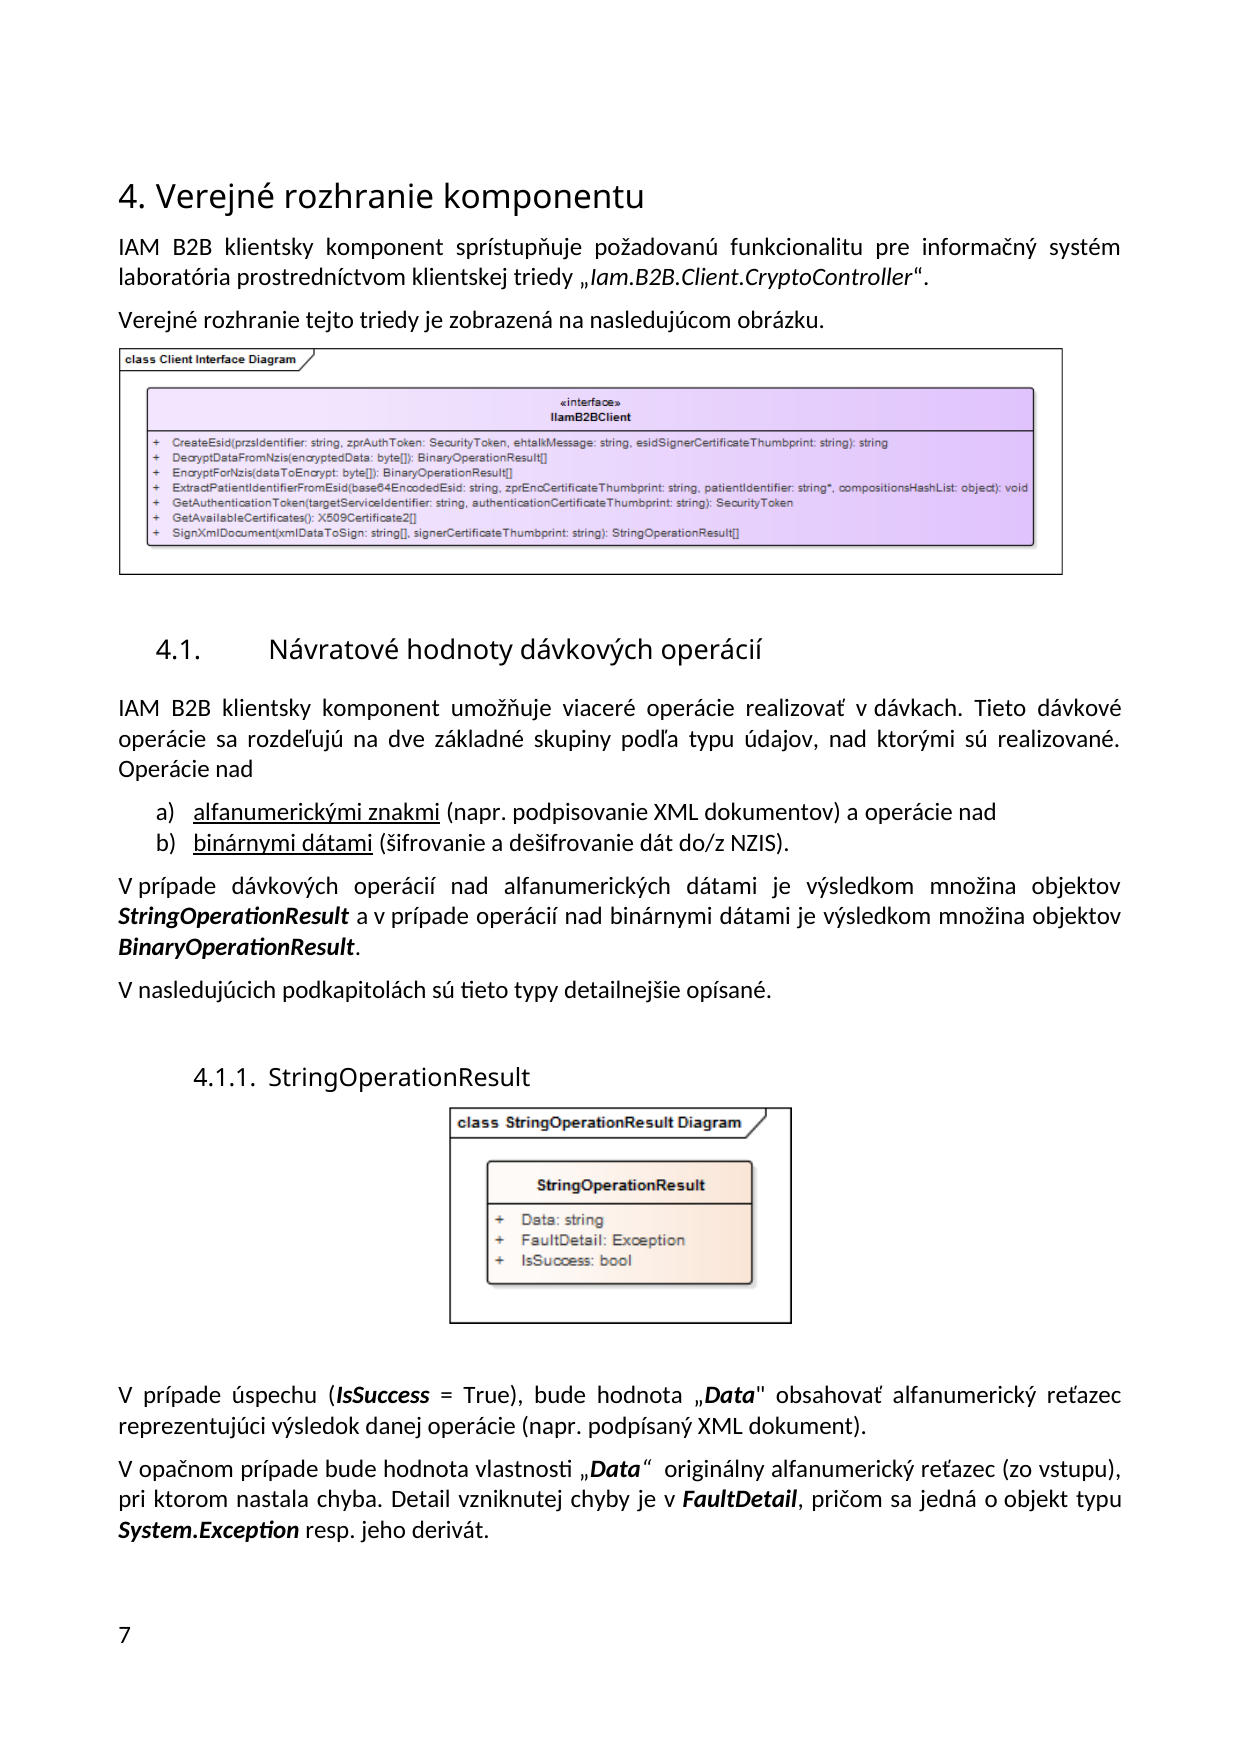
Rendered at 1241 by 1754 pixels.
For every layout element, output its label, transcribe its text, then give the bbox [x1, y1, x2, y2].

text V opačnom prípade bude hodnota vlastnosti „Data“ originálny alfanumerický reťazec (zo vstupu), pri ktorom nastala chyba. Detail vzniknutej chyby je v FaultDetail, pričom sa jedná o objekt typu System.Exception resp. jeho derivát. [118, 1453, 1122, 1544]
subtitle Návratové hodnoty dávkových operácií [156, 630, 1122, 667]
picture [448, 1106, 792, 1324]
list binárnymi dátami (šifrovanie a dešifrovanie dát do/z NZIS). [156, 827, 1122, 857]
text V prípade dávkových operácií nad alfanumerických dátami je výsledkom množina objektov StringOperationResult a v prípade operácií nad binárnymi dátami je výsledkom množina objektov BinaryOperationResult. [118, 870, 1122, 961]
text V nasledujúcich podkapitolách sú tieto typy detailnejšie opísané. [118, 974, 1122, 1004]
subtitle Verejné rozhranie komponentu [118, 173, 1122, 218]
text V prípade úspechu (IsSuccess = True), bude hodnota „Data" obsahovať alfanumerický reťazec reprezentujúci výsledok danej operácie (napr. podpísaný XML dokument). [118, 1379, 1122, 1440]
text IAM B2B klientsky komponent umožňuje viaceré operácie realizovať v dávkach. Tieto dávkové operácie sa rozdeľujú na dve základné skupiny podľa typu údajov, nad ktorými sú realizované. Operácie nad [118, 692, 1122, 784]
subtitle StringOperationResult [193, 1060, 1122, 1094]
list alfanumerickými znakmi (napr. podpisovanie XML dokumentov) a operácie nad [156, 796, 1122, 827]
text Verejné rozhranie tejto triedy je zobrazená na nasledujúcom obrázku. [118, 304, 1122, 335]
text IAM B2B klientsky komponent sprístupňuje požadovanú funkcionalitu pre informačný systém laboratória prostredníctvom klientskej triedy „Iam.B2B.Client.CryptoController“. [118, 231, 1122, 292]
picture [118, 347, 1063, 575]
